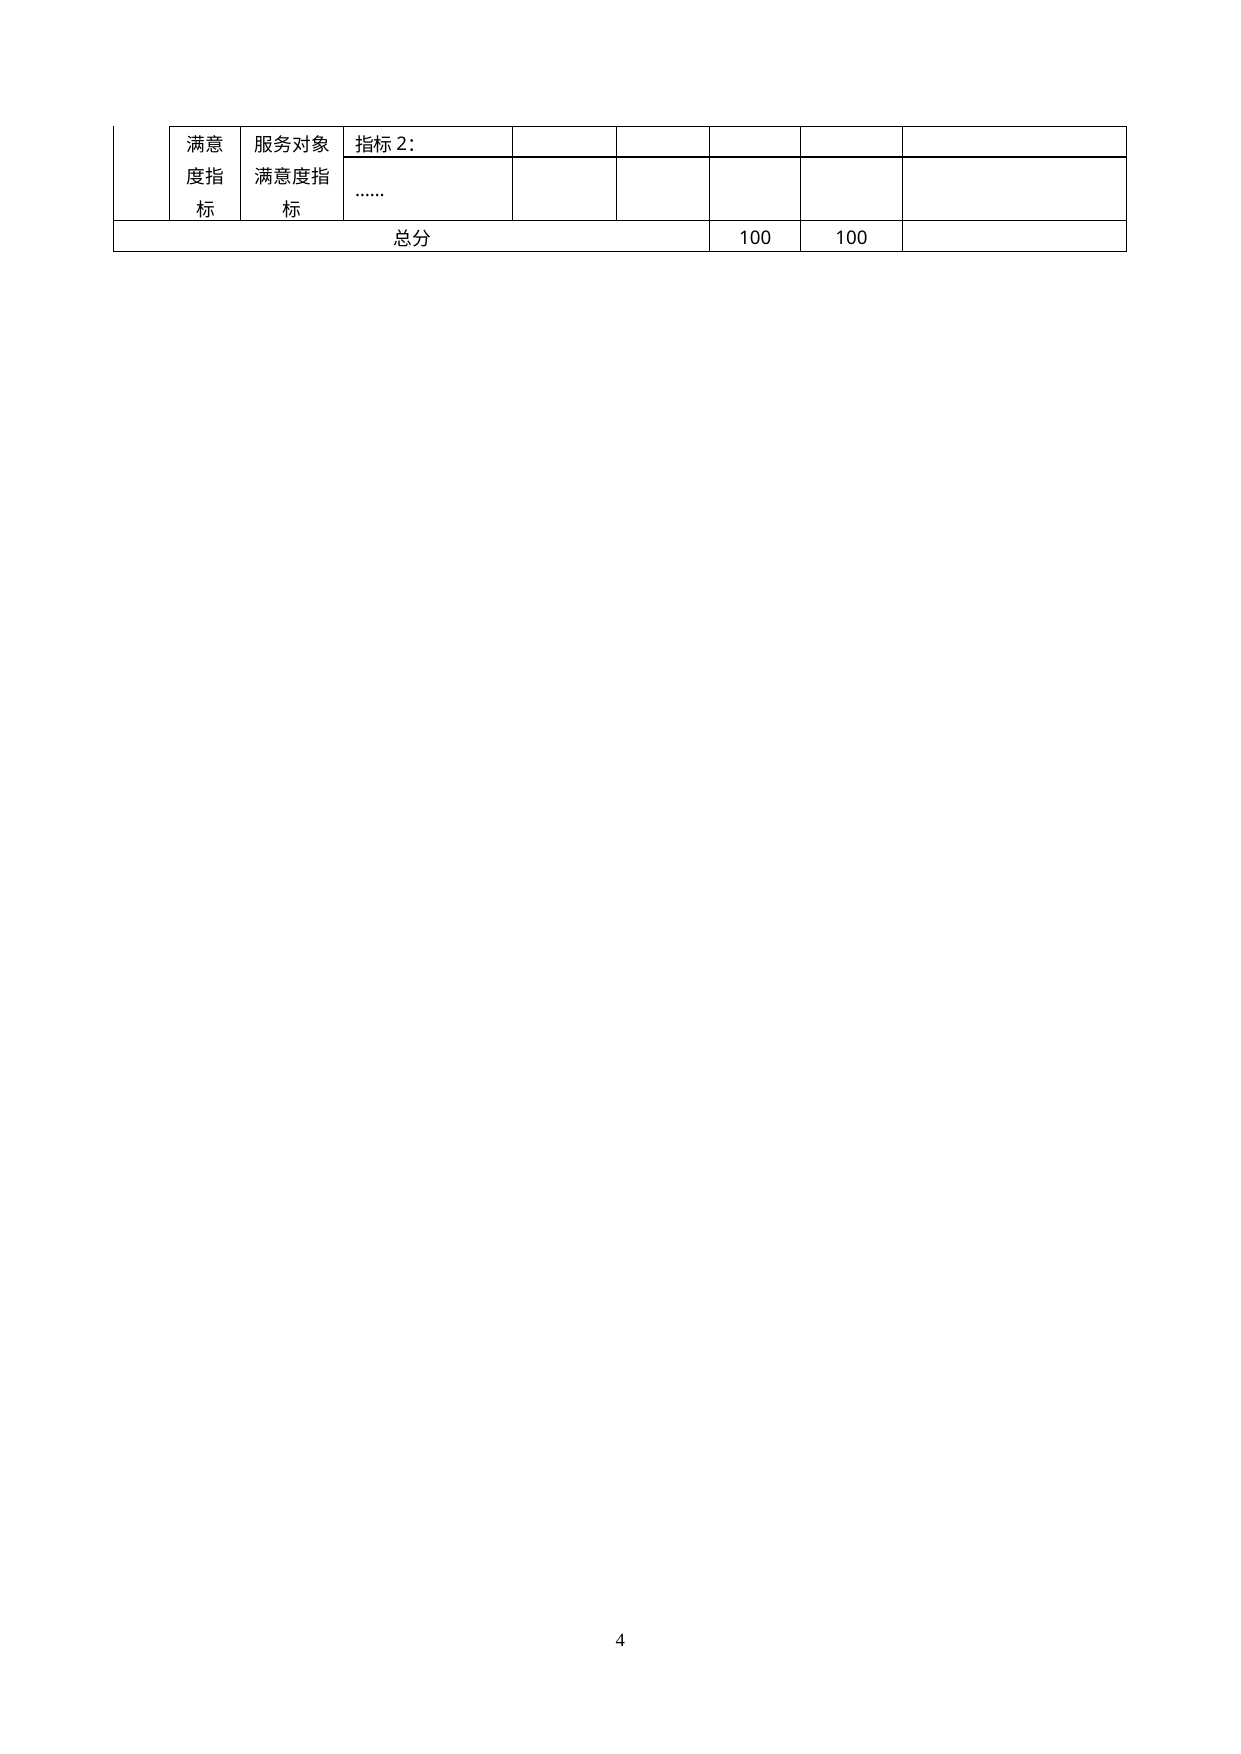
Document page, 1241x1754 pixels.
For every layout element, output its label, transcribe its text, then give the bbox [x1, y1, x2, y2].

table_cell 服务对象满意度指标 [241, 127, 343, 220]
table_cell [801, 127, 902, 156]
table_cell [617, 158, 709, 220]
table_cell …… [344, 158, 512, 220]
table_cell 指标2： [344, 127, 512, 156]
table_cell [903, 221, 1126, 251]
table_cell [801, 158, 902, 220]
table_cell 满意度指标（10分） [170, 127, 240, 220]
table_cell [903, 158, 1126, 220]
table_cell [710, 127, 800, 156]
table_cell 100 [801, 221, 902, 251]
table_cell [513, 158, 616, 220]
table_cell [513, 127, 616, 156]
table_cell [903, 127, 1126, 156]
table_cell [710, 158, 800, 220]
table_cell 100 [710, 221, 800, 251]
table_cell [617, 127, 709, 156]
table_cell 总分 [114, 221, 709, 251]
